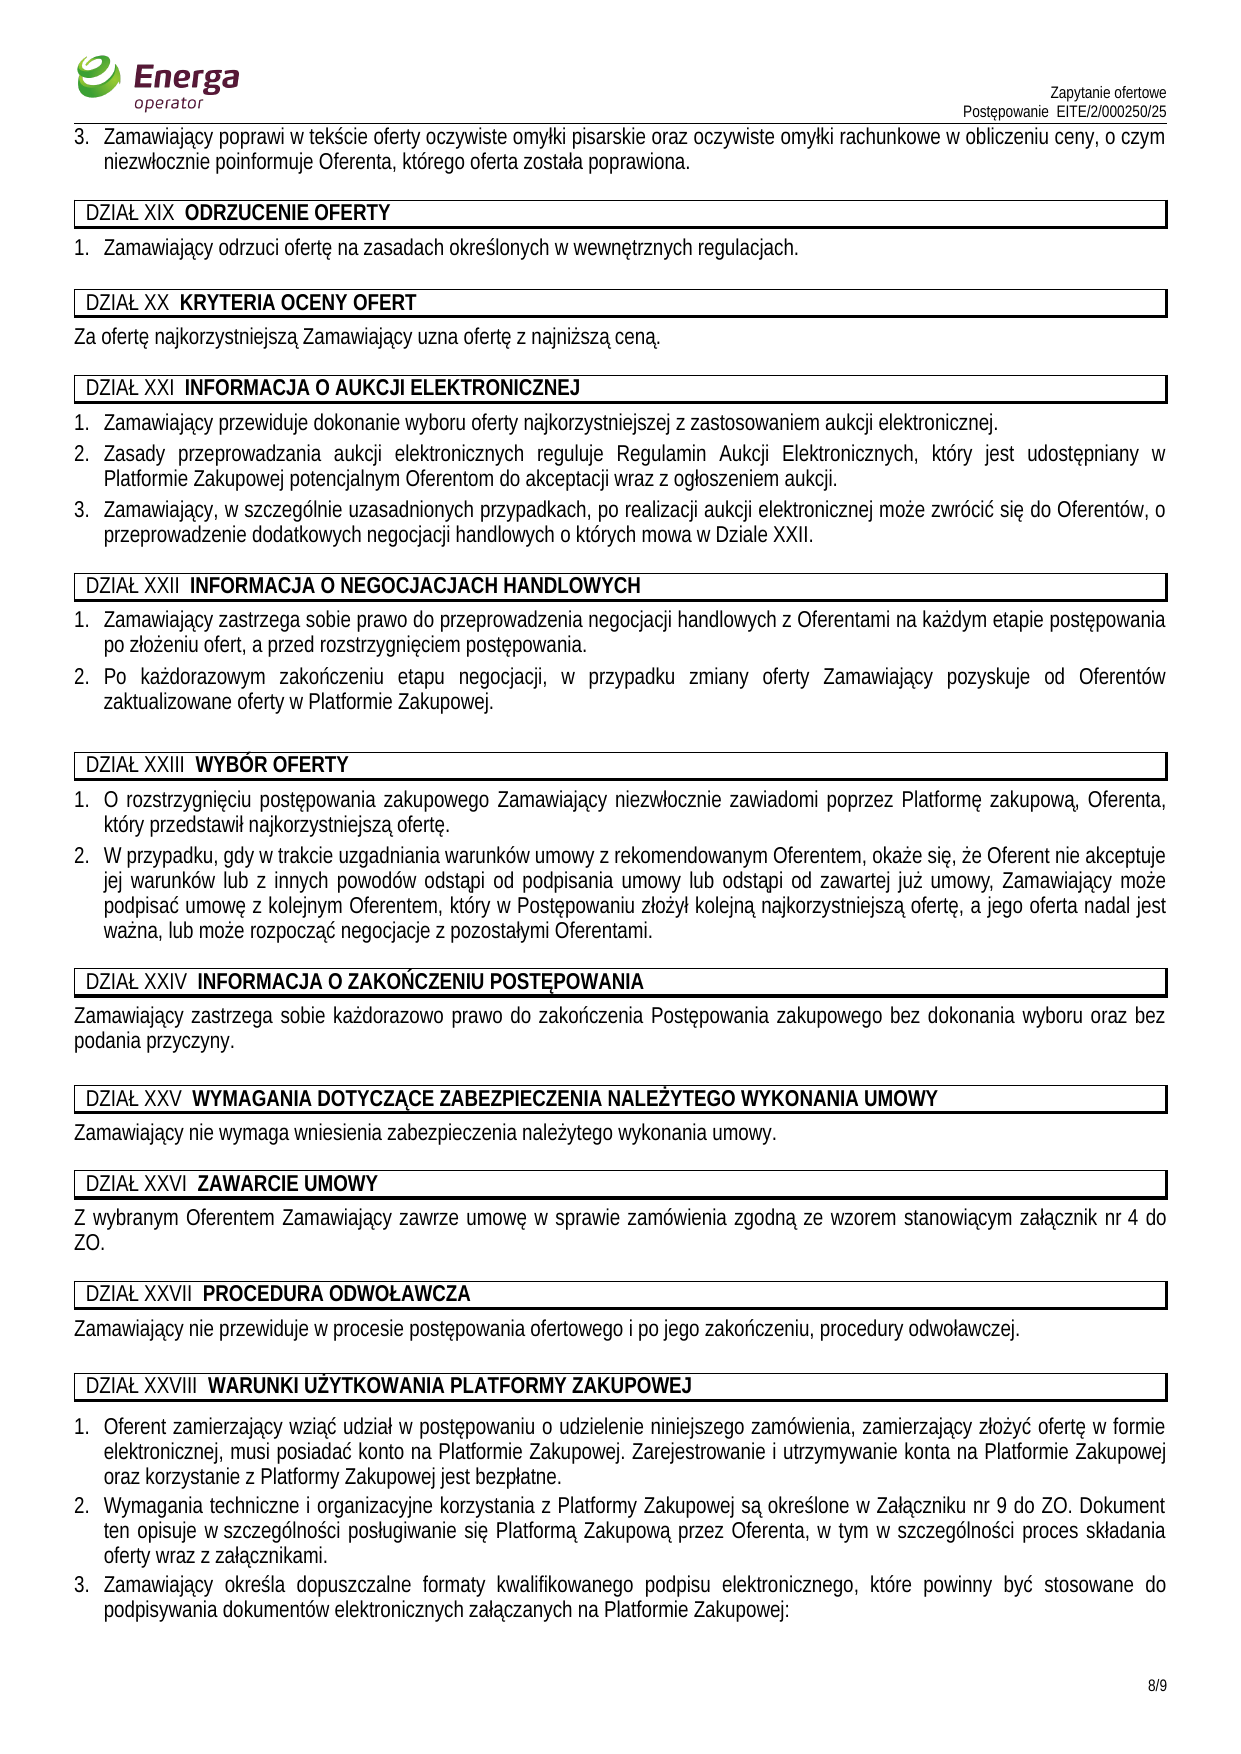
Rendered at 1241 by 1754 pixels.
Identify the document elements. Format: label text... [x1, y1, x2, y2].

list Wymagania techniczne i organizacyjne korzystania z Platformy Zakupowej są określone w Załączniku nr 9 do ZO. Dokument ten opisuje w szczególności posługiwanie się Platformą Zakupową przez Oferenta, w tym w szczególności proces składania oferty wraz z załącznikami. [74, 1493, 1167, 1568]
text Z wybranym Oferentem Zamawiający zawrze umowę w sprawie zamówienia zgodną ze wzorem stanowiącym załącznik nr 4 do ZO. [74, 1206, 1167, 1256]
table_header DZIAŁ XXII INFORMACJA O NEGOCJACJACH HANDLOWYCH [75, 574, 1165, 598]
table_header DZIAŁ XIX ODRZUCENIE OFERTY [75, 201, 1165, 226]
list Zamawiający przewiduje dokonanie wyboru oferty najkorzystniejszej z zastosowaniem aukcji elektronicznej. [74, 410, 1167, 435]
table_header DZIAŁ XXIII WYBÓR OFERTY [75, 753, 1165, 778]
text Zamawiający nie przewiduje w procesie postępowania ofertowego i po jego zakończeniu, procedury odwoławczej. [74, 1316, 1167, 1341]
picture [73, 53, 241, 113]
list Zamawiający odrzuci ofertę na zasadach określonych w wewnętrznych regulacjach. [74, 235, 1167, 260]
list O rozstrzygnięciu postępowania zakupowego Zamawiający niezwłocznie zawiadomi poprzez Platformę zakupową, Oferenta, który przedstawił najkorzystniejszą ofertę. [74, 787, 1167, 837]
table_header DZIAŁ XX KRYTERIA OCENY OFERT [75, 290, 1165, 315]
list Zamawiający poprawi w tekście oferty oczywiste omyłki pisarskie oraz oczywiste omyłki rachunkowe w obliczeniu ceny, o czym niezwłocznie poinformuje Oferenta, którego oferta została poprawiona. [74, 124, 1167, 174]
list Zamawiający określa dopuszczalne formaty kwalifikowanego podpisu elektronicznego, które powinny być stosowane do podpisywania dokumentów elektronicznych załączanych na Platformie Zakupowej: [74, 1572, 1167, 1622]
table_header DZIAŁ XXV WYMAGANIA DOTYCZĄCE ZABEZPIECZENIA NALEŻYTEGO WYKONANIA UMOWY [75, 1086, 1165, 1111]
list Zamawiający, w szczególnie uzasadnionych przypadkach, po realizacji aukcji elektronicznej może zwrócić się do Oferentów, o przeprowadzenie dodatkowych negocjacji handlowych o których mowa w Dziale XXII. [74, 497, 1167, 547]
list Zasady przeprowadzania aukcji elektronicznych reguluje Regulamin Aukcji Elektronicznych, który jest udostępniany w Platformie Zakupowej potencjalnym Oferentom do akceptacji wraz z ogłoszeniem aukcji. [74, 441, 1167, 491]
table_header DZIAŁ XXI INFORMACJA O AUKCJI ELEKTRONICZNEJ [75, 376, 1165, 401]
text Zamawiający zastrzega sobie każdorazowo prawo do zakończenia Postępowania zakupowego bez dokonania wyboru oraz bez podania przyczyny. [74, 1004, 1167, 1054]
text Zamawiający nie wymaga wniesienia zabezpieczenia należytego wykonania umowy. [74, 1120, 1167, 1145]
list W przypadku, gdy w trakcie uzgadniania warunków umowy z rekomendowanym Oferentem, okaże się, że Oferent nie akceptuje jej warunków lub z innych powodów odstąpi od podpisania umowy lub odstąpi od zawartej już umowy, Zamawiający może podpisać umowę z kolejnym Oferentem, który w Postępowaniu złożył kolejną najkorzystniejszą ofertę, a jego oferta nadal jest ważna, lub może rozpocząć negocjacje z pozostałymi Oferentami. [74, 843, 1167, 943]
text Za ofertę najkorzystniejszą Zamawiający uzna ofertę z najniższą ceną. [74, 324, 1167, 349]
table_header DZIAŁ XXIV INFORMACJA O ZAKOŃCZENIU POSTĘPOWANIA [75, 969, 1165, 994]
table_header DZIAŁ XXVII PROCEDURA ODWOŁAWCZA [75, 1282, 1165, 1307]
list Oferent zamierzający wziąć udział w postępowaniu o udzielenie niniejszego zamówienia, zamierzający złożyć ofertę w formie elektronicznej, musi posiadać konto na Platformie Zakupowej. Zarejestrowanie i utrzymywanie konta na Platformie Zakupowej oraz korzystanie z Platformy Zakupowej jest bezpłatne. [74, 1414, 1167, 1489]
table_header DZIAŁ XXVI ZAWARCIE UMOWY [75, 1171, 1165, 1196]
list Zamawiający zastrzega sobie prawo do przeprowadzenia negocjacji handlowych z Oferentami na każdym etapie postępowania po złożeniu ofert, a przed rozstrzygnięciem postępowania. [74, 608, 1167, 658]
list Po każdorazowym zakończeniu etapu negocjacji, w przypadku zmiany oferty Zamawiający pozyskuje od Oferentów zaktualizowane oferty w Platformie Zakupowej. [74, 664, 1167, 714]
table_header DZIAŁ XXVIII WARUNKI UŻYTKOWANIA PLATFORMY ZAKUPOWEJ [75, 1374, 1165, 1398]
